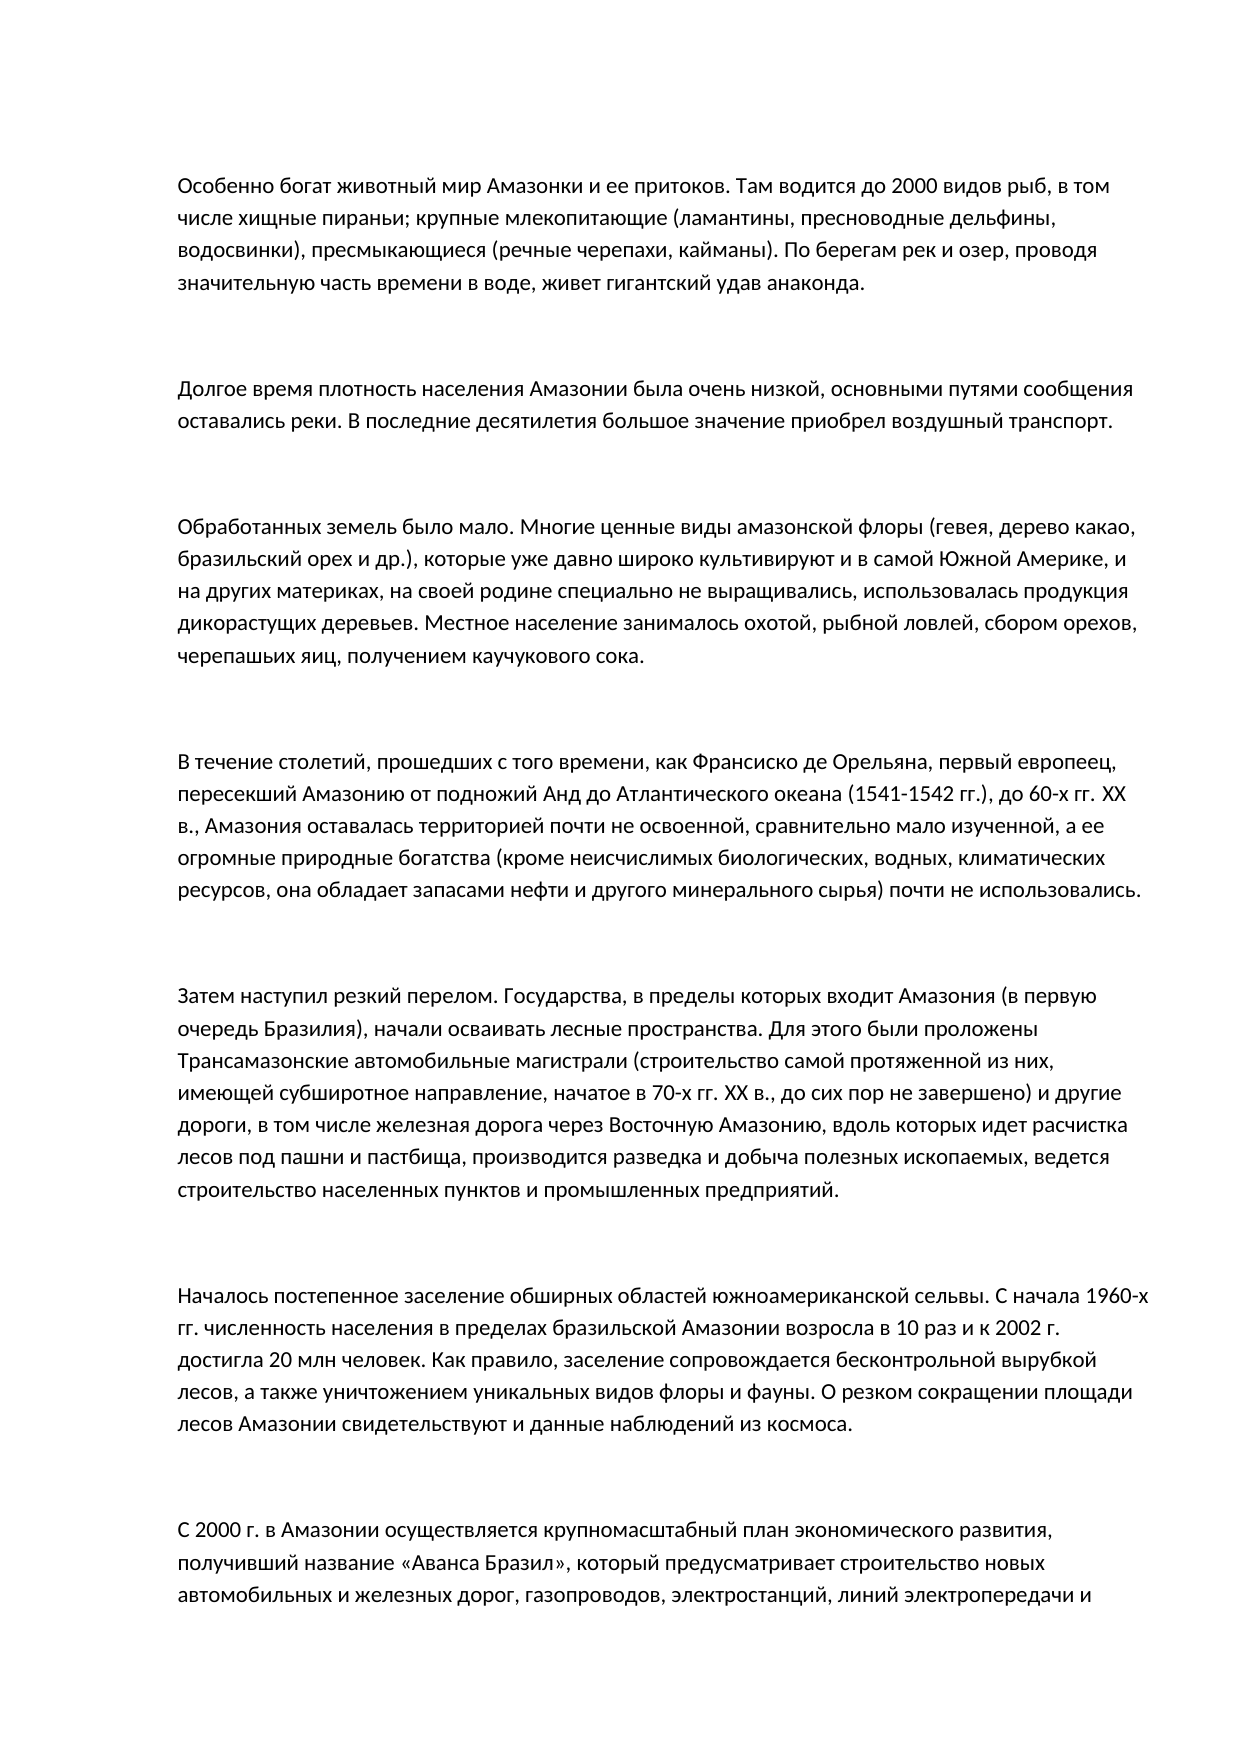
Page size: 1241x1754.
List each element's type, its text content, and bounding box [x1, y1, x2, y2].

text Обработанных земель было мало. Многие ценные виды амазонской флоры (гевея, дерево какао, бразильский орех и др.), которые уже давно широко культивируют и в самой Южной Америке, и на других материках, на своей родине специально не выращивались, использовалась продукция дикорастущих деревьев. Местное население занималось охотой, рыбной ловлей, сбором орехов, черепашьих яиц, получением каучукового сока. [177, 512, 1152, 669]
text Затем наступил резкий перелом. Государства, в пределы которых входит Амазония (в первую очередь Бразилия), начали осваивать лесные пространства. Для этого были проложены Трансамазонские автомобильные магистрали (строительство самой протяженной из них, имеющей субширотное направление, начатое в 70-х гг. XX в., до сих пор не завершено) и другие дороги, в том числе железная дорога через Восточную Амазонию, вдоль которых идет расчистка лесов под пашни и пастбища, производится разведка и добыча полезных ископаемых, ведется строительство населенных пунктов и промышленных предприятий. [177, 982, 1152, 1203]
text Началось постепенное заселение обширных областей южноамериканской сельвы. С начала 1960-х гг. численность населения в пределах бразильской Амазонии возросла в 10 раз и к 2002 г. достигла 20 млн человек. Как правило, заселение сопровождается бесконтрольной вырубкой лесов, а также уничтожением уникальных видов флоры и фауны. О резком сокращении площади лесов Амазонии свидетельствуют и данные наблюдений из космоса. [177, 1281, 1152, 1437]
text В течение столетий, прошедших с того времени, как Франсиско де Орельяна, первый европеец, пересекший Амазонию от подножий Анд до Атлантического океана (1541-1542 гг.), до 60-х гг. XX в., Амазония оставалась территорией почти не освоенной, сравнительно мало изученной, а ее огромные природные богатства (кроме неисчислимых биологических, водных, климатических ресурсов, она обладает запасами нефти и другого минерального сырья) почти не использовались. [177, 747, 1152, 903]
text Особенно богат животный мир Амазонки и ее притоков. Там водится до 2000 видов рыб, в том числе хищные пираньи; крупные млекопитающие (ламантины, пресноводные дельфины, водосвинки), пресмыкающиеся (речные черепахи, кайманы). По берегам рек и озер, проводя значительную часть времени в воде, живет гигантский удав анаконда. [177, 171, 1152, 296]
text Долгое время плотность населения Амазонии была очень низкой, основными путями сообщения оставались реки. В последние десятилетия большое значение приобрел воздушный транспорт. [177, 374, 1152, 434]
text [177, 1516, 1152, 1608]
